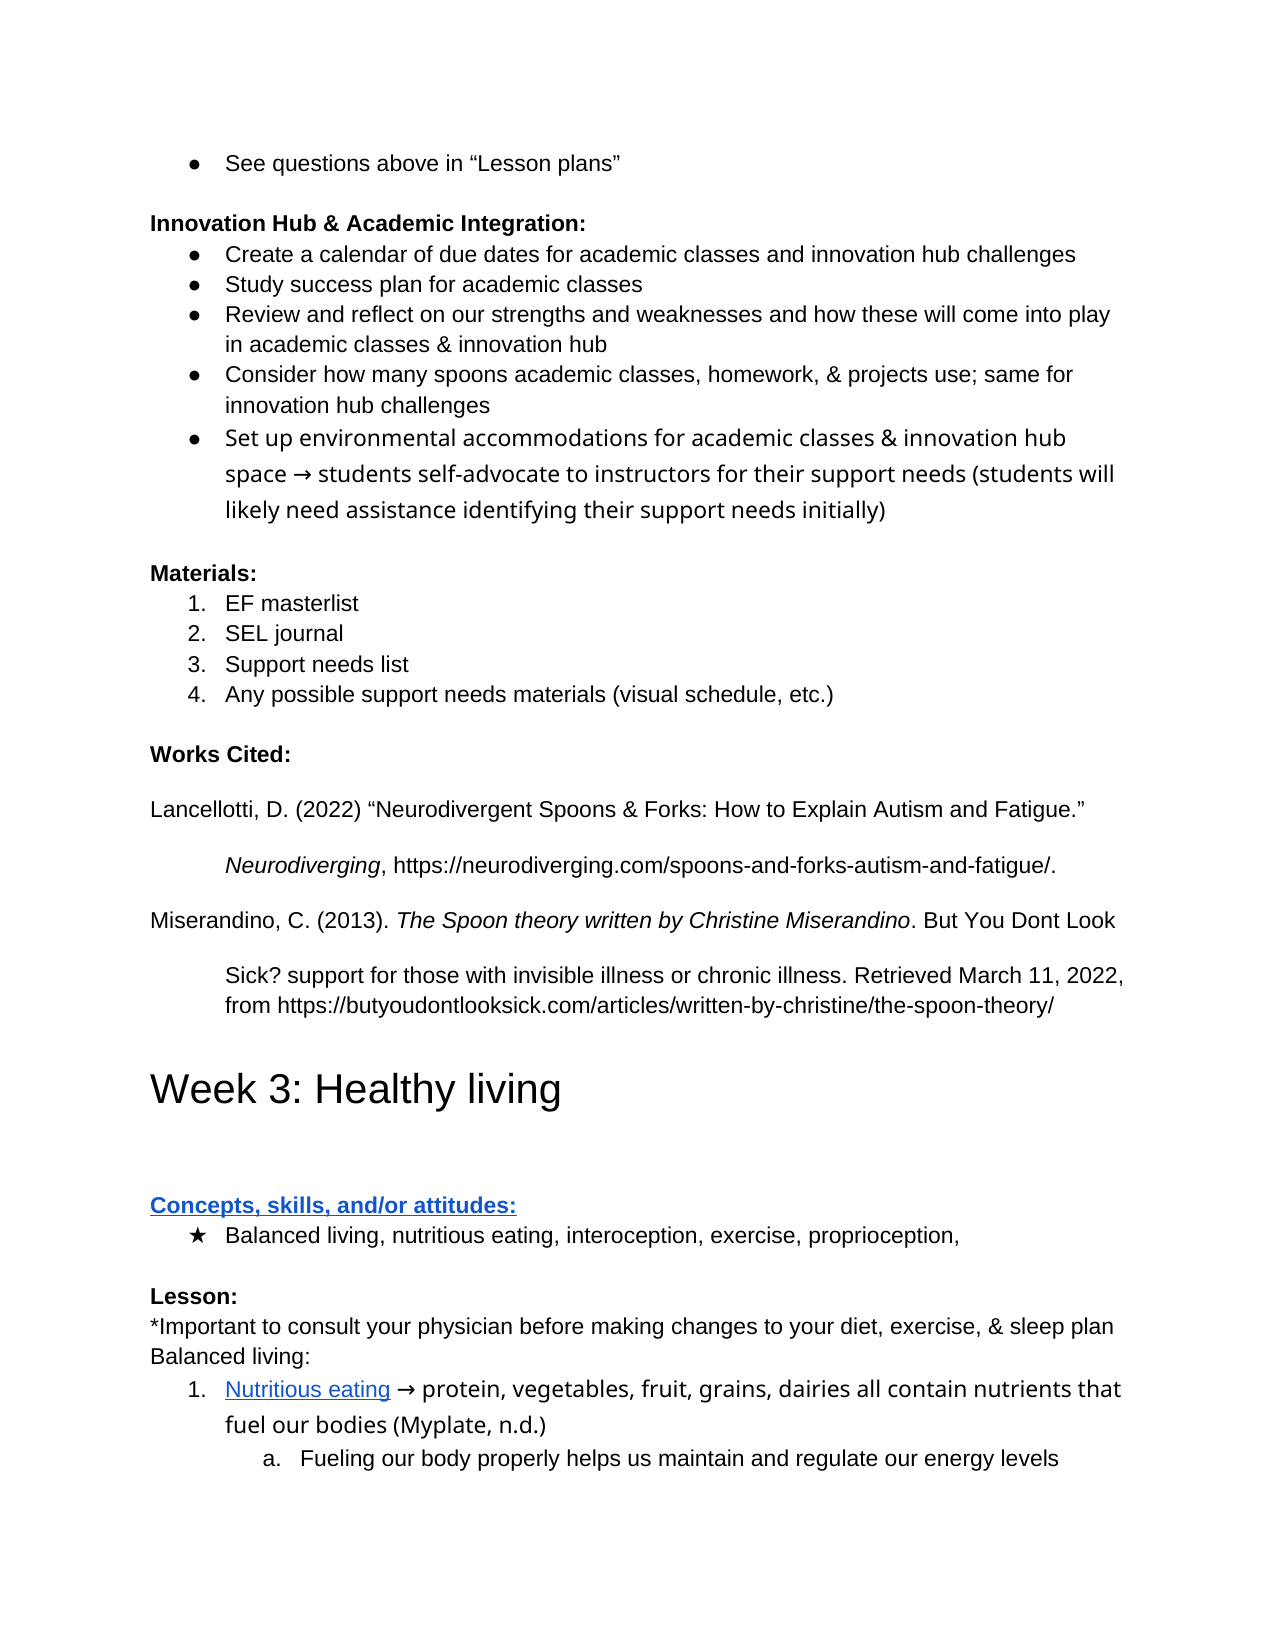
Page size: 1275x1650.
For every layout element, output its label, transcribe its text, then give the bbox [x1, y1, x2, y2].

list EF masterlist [187, 590, 1125, 616]
text Miserandino, C. (2013). The Spoon theory written by Christine Miserandino. But You Dont Look [150, 907, 1125, 933]
list Support needs list [187, 651, 1125, 677]
list See questions above in “Lesson plans” [187, 150, 1125, 176]
text Neurodiverging, https://neurodiverging.com/spoons-and-forks-autism-and-fatigue/. [150, 852, 1125, 878]
list Fueling our body properly helps us maintain and regulate our energy levels [262, 1445, 1125, 1472]
list Create a calendar of due dates for academic classes and innovation hub challenges [187, 241, 1125, 267]
text Sick? support for those with invisible illness or chronic illness. Retrieved March 11, 2022, from https://butyoudontlooksick.com/articles/written-by-christine/the-spoon-theory/ [225, 962, 1125, 1018]
subtitle Week 3: Healthy living [150, 1064, 1125, 1112]
text Concepts, skills, and/or attitudes: [150, 1192, 1125, 1218]
list Nutritious eating → protein, vegetables, fruit, grains, dairies all contain nutrients that fuel our bodies (Myplate, n.d.) [187, 1373, 1125, 1441]
text Materials: [150, 560, 1125, 586]
text Lancellotti, D. (2022) “Neurodivergent Spoons & Forks: How to Explain Autism and Fatigue.” [150, 796, 1125, 823]
text Innovation Hub & Academic Integration: [150, 210, 1125, 237]
list Balanced living, nutritious eating, interoception, exercise, proprioception, [187, 1222, 1125, 1249]
text *Important to consult your physician before making changes to your diet, exercise, & sleep plan [150, 1313, 1125, 1339]
text Works Cited: [150, 741, 1125, 767]
list Set up environmental accommodations for academic classes & innovation hub space → students self-advocate to instructors for their support needs (students will likely need assistance identifying their support needs initially) [187, 422, 1125, 525]
list Any possible support needs materials (visual schedule, etc.) [187, 681, 1125, 707]
list Review and reflect on our strengths and weaknesses and how these will come into play in academic classes & innovation hub [187, 301, 1125, 358]
text Lesson: [150, 1283, 1125, 1309]
list Study success plan for academic classes [187, 271, 1125, 297]
text Balanced living: [150, 1343, 1125, 1369]
list Consider how many spoons academic classes, homework, & projects use; same for innovation hub challenges [187, 361, 1125, 418]
list SEL journal [187, 620, 1125, 647]
